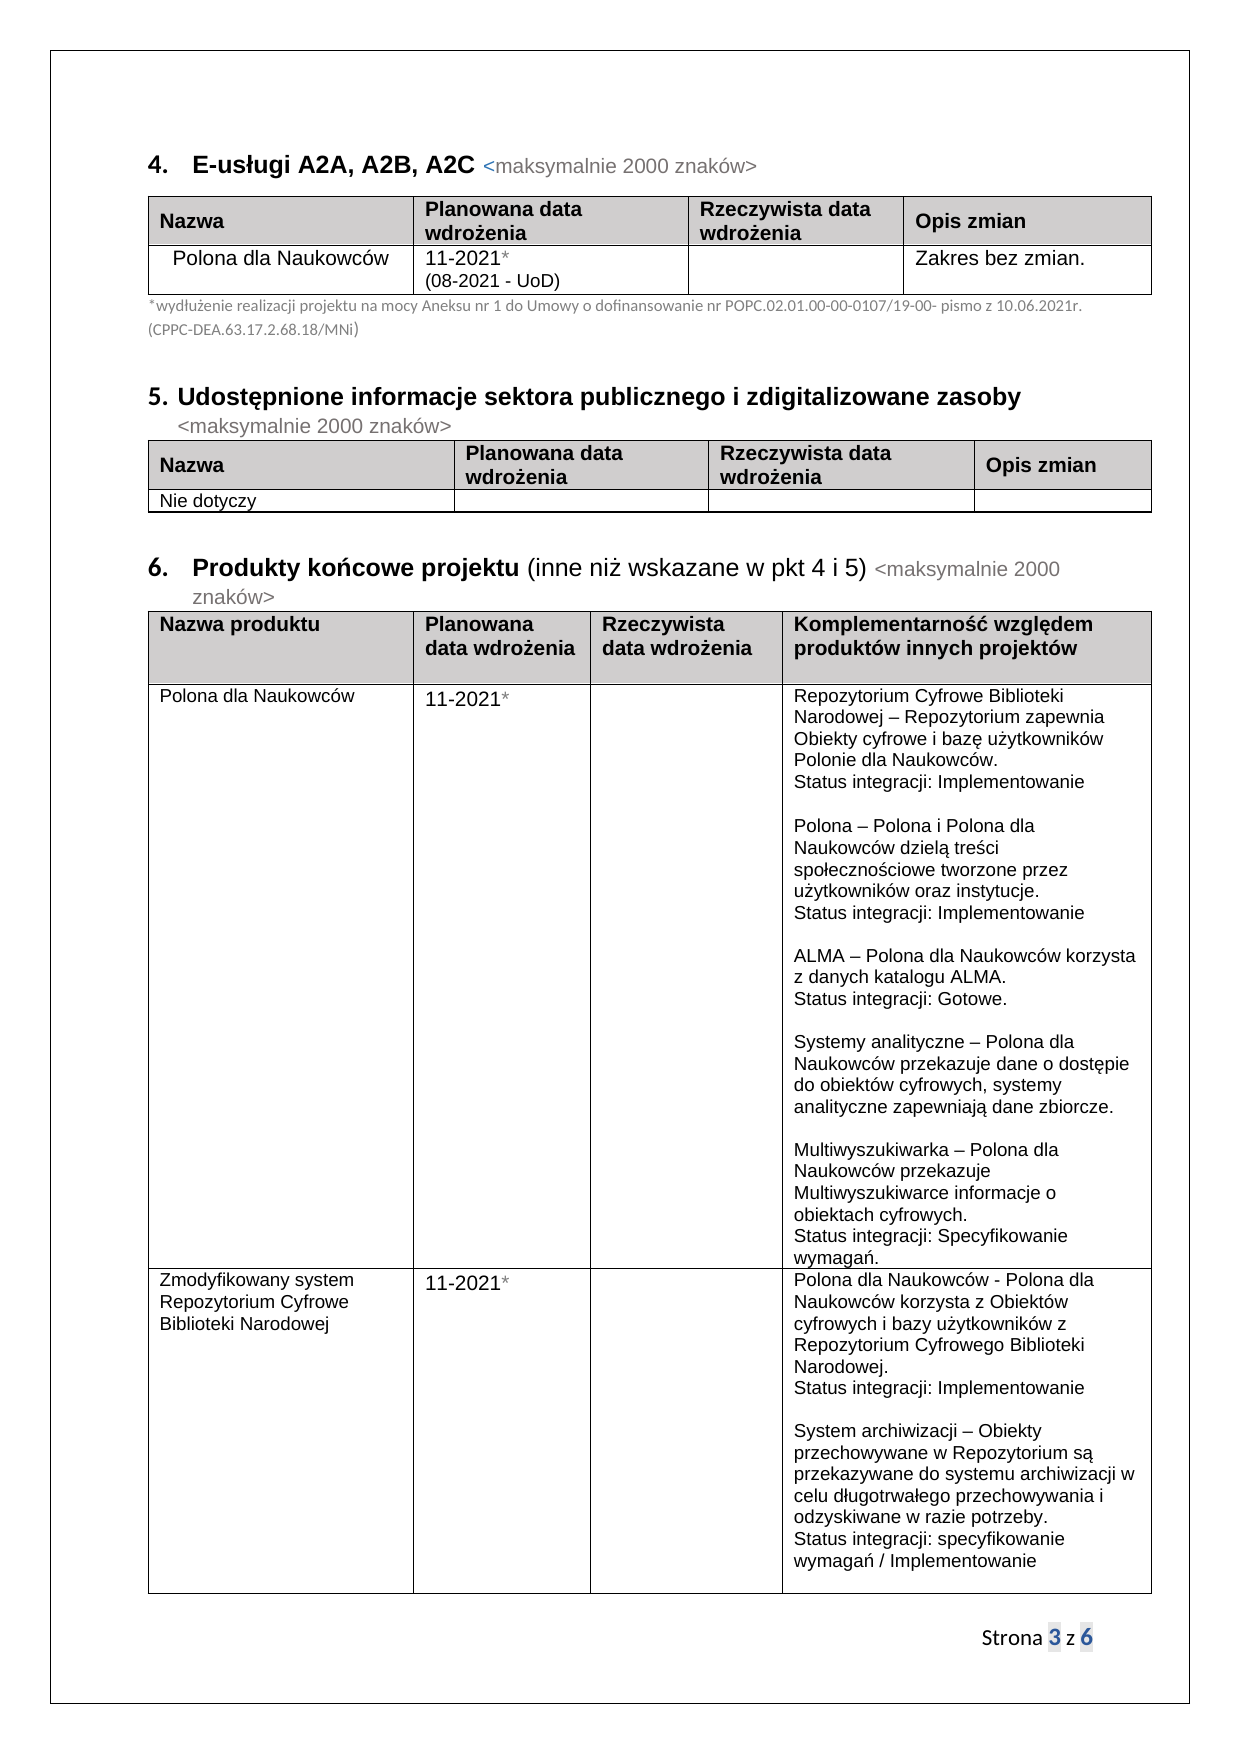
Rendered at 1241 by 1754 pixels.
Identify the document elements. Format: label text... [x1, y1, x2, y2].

table_cell [689, 246, 903, 294]
table_cell Repozytorium Cyfrowe Biblioteki Narodowej – Repozytorium zapewnia Obiekty cyfrowe i bazę użytkowników Polonie dla Naukowców. Status integracji: Implementowanie Polona – Polona i Polona dla Naukowców dzielą treści społecznościowe tworzone przez użytkowników oraz instytucje. Status integracji: Implementowanie ALMA – Polona dla Naukowców korzysta z danych katalogu ALMA. Status integracji: Gotowe. Systemy analityczne – Polona dla Naukowców przekazuje dane o dostępie do obiektów cyfrowych, systemy analityczne zapewniają dane zbiorcze. Multiwyszukiwarka – Polona dla Naukowców przekazuje Multiwyszukiwarce informacje o obiektach cyfrowych. Status integracji: Specyfikowanie wymagań. [783, 685, 1151, 1268]
table_header Rzeczywista data wdrożenia [709, 441, 974, 489]
table_cell Polona dla Naukowców [149, 246, 413, 294]
table_header Nazwa [149, 197, 413, 244]
table_cell [709, 490, 974, 511]
table_cell [591, 1269, 782, 1593]
table_cell Zakres bez zmian. [904, 246, 1151, 294]
table_header Planowana data wdrożenia [455, 441, 708, 489]
table_header Planowana data wdrożenia [414, 197, 688, 244]
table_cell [149, 1269, 413, 1593]
table_cell 11-2021* (08-2021 - UoD) [414, 246, 688, 294]
table_cell [591, 685, 782, 1268]
table_cell [975, 490, 1151, 511]
table_header Opis zmian [975, 441, 1151, 489]
table_header Opis zmian [904, 197, 1151, 244]
table_header Planowana data wdrożenia [414, 612, 590, 683]
table_header Rzeczywista data wdrożenia [591, 612, 782, 683]
subtitle Produkty końcowe projektu (inne niż wskazane w pkt 4 i 5) <maksymalnie 2000 znaków> [148, 550, 1093, 609]
table_cell Nie dotyczy [149, 490, 454, 511]
table_header Komplementarność względem produktów innych projektów [783, 612, 1151, 683]
table_cell Polona dla Naukowców [149, 685, 413, 1268]
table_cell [783, 1269, 1151, 1593]
table_cell 11-2021* [414, 1269, 590, 1593]
table_header Rzeczywista data wdrożenia [689, 197, 903, 244]
table_cell [455, 490, 708, 511]
table_header Nazwa [149, 441, 454, 489]
subtitle Udostępnione informacje sektora publicznego i zdigitalizowane zasoby <maksymalnie 2000 znaków> [148, 379, 1093, 438]
table_cell 11-2021* [414, 685, 590, 1268]
subtitle E-usługi A2A, A2B, A2C <maksymalnie 2000 znaków> [148, 147, 1093, 181]
table_header Nazwa produktu [149, 612, 413, 683]
